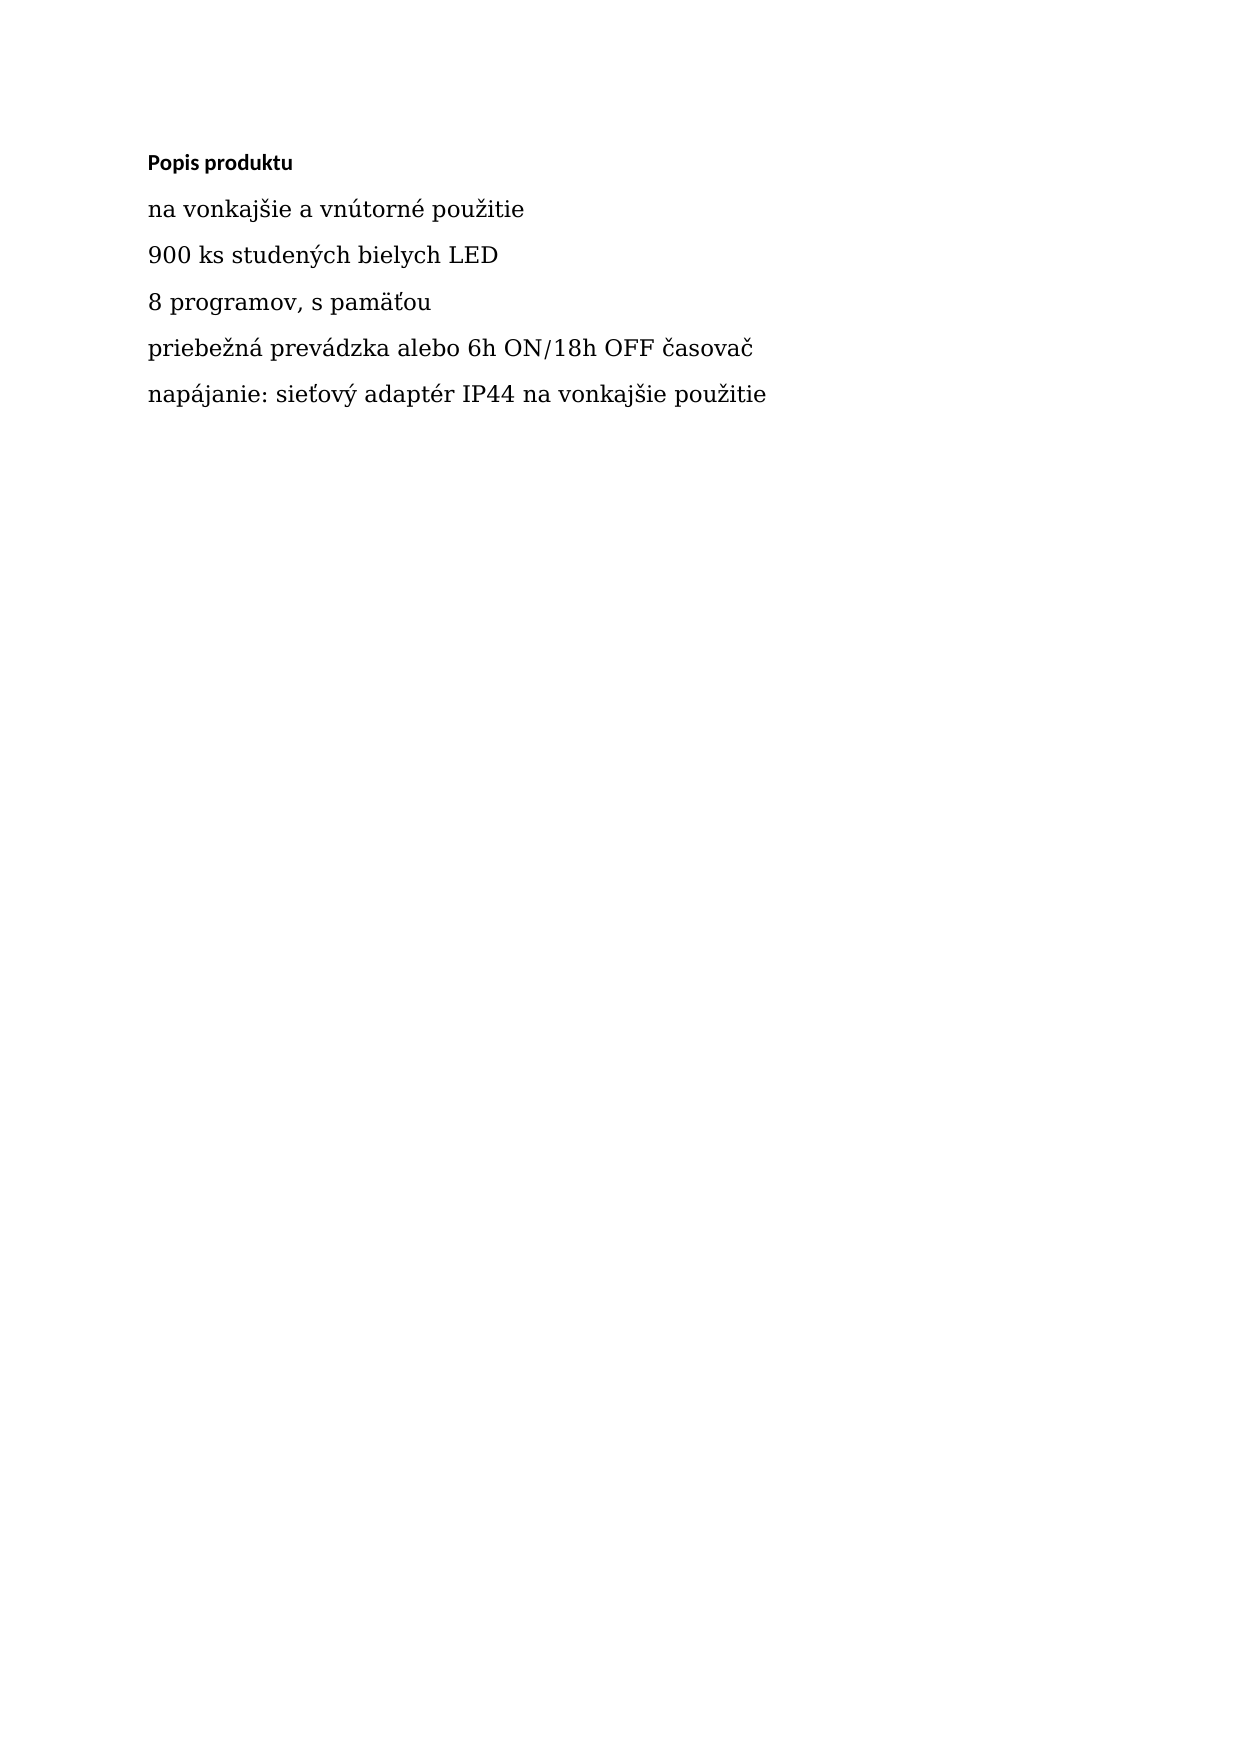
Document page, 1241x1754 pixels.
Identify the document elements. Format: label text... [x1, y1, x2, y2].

text napájanie: sieťový adaptér IP44 na vonkajšie použitie [148, 380, 1093, 407]
text Popis produktu [148, 148, 1093, 176]
text na vonkajšie a vnútorné použitie [148, 194, 1093, 222]
text 900 ks studených bielych LED [148, 241, 1093, 268]
text priebežná prevádzka alebo 6h ON/18h OFF časovač [148, 333, 1093, 361]
text 8 programov, s pamäťou [148, 287, 1093, 315]
